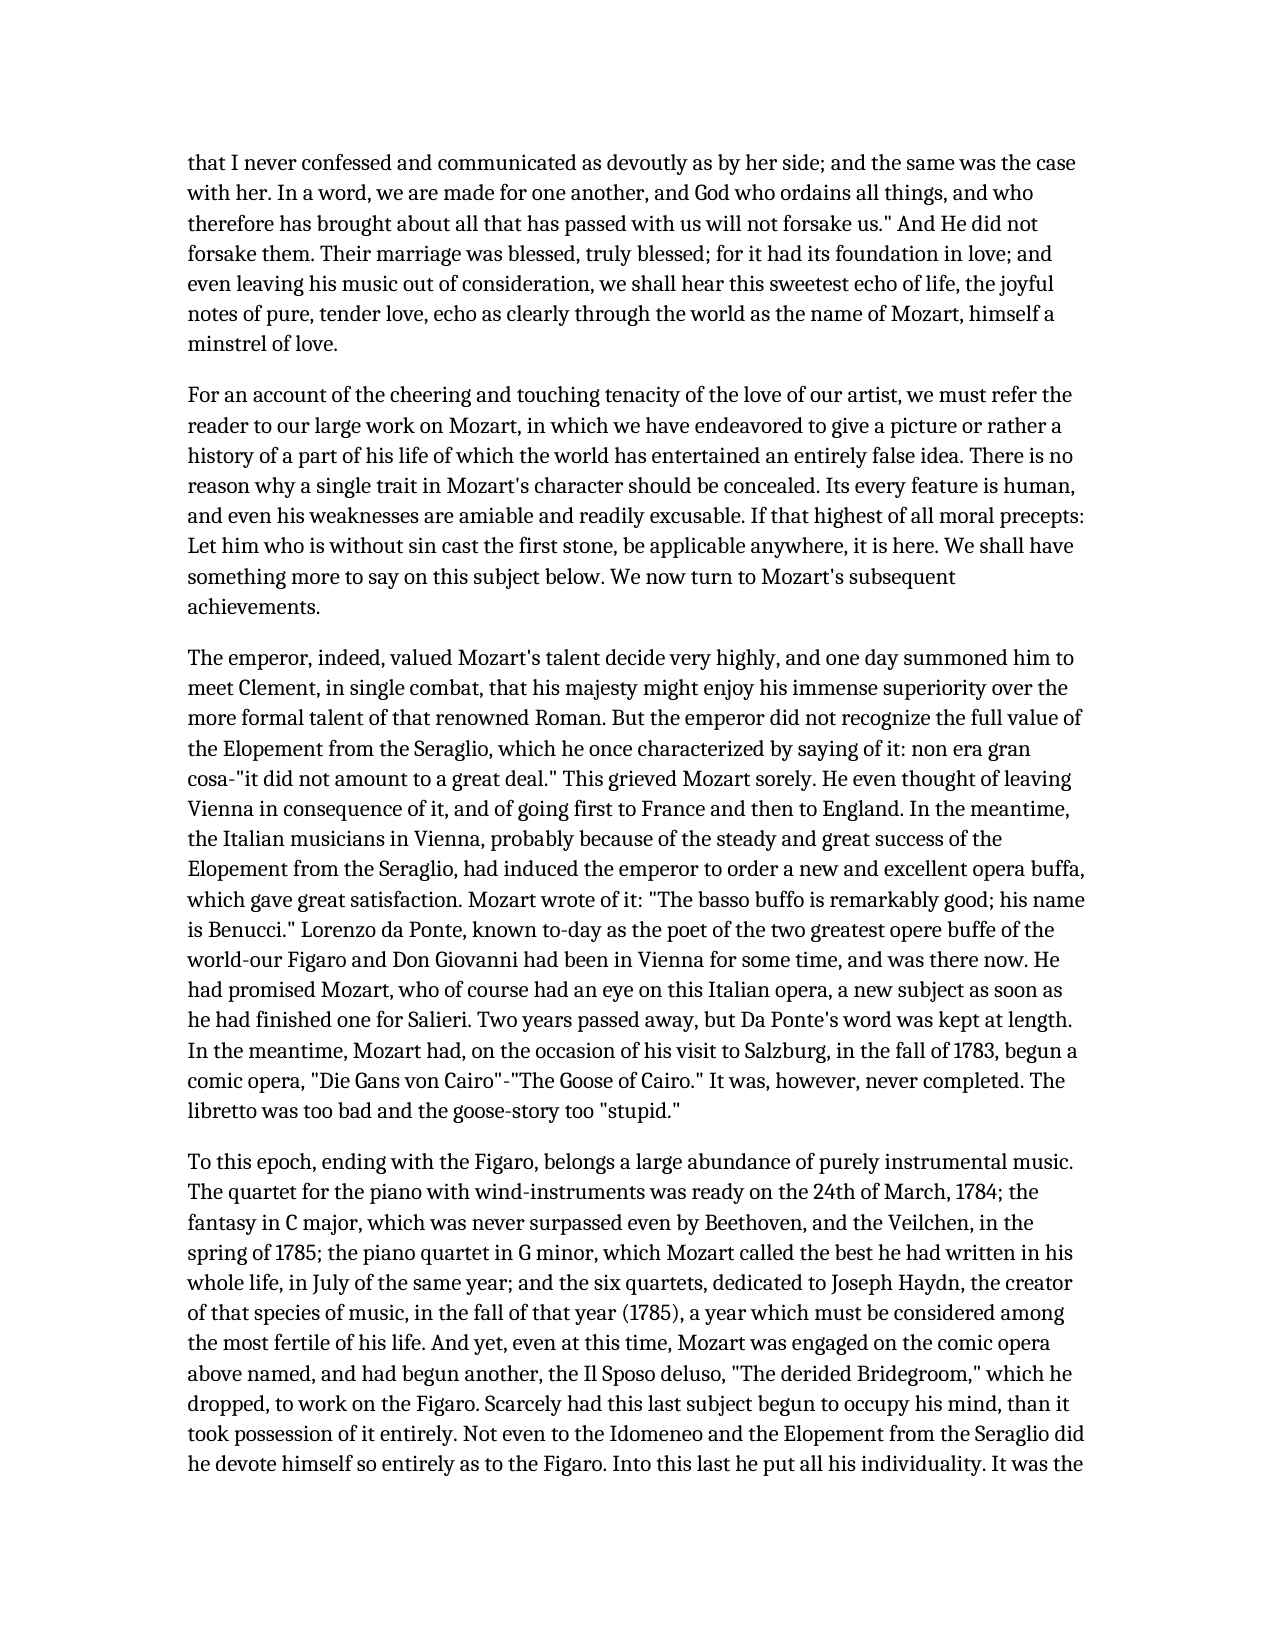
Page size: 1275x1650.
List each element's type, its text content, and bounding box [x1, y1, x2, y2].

text For an account of the cheering and touching tenacity of the love of our artist, we must refer the reader to our large work on Mozart, in which we have endeavored to give a picture or rather a history of a part of his life of which the world has entertained an entirely false idea. There is no reason why a single trait in Mozart's character should be concealed. Its every feature is human, and even his weaknesses are amiable and readily excusable. If that highest of all moral precepts: Let him who is without sin cast the first stone, be applicable anywhere, it is here. We shall have something more to say on this subject below. We now turn to Mozart's subsequent achievements. [187, 382, 1087, 620]
text The emperor, indeed, valued Mozart's talent decide very highly, and one day summoned him to meet Clement, in single combat, that his majesty might enjoy his immense superiority over the more formal talent of that renowned Roman. But the emperor did not recognize the full value of the Elopement from the Seraglio, which he once characterized by saying of it: non era gran cosa-"it did not amount to a great deal." This grieved Mozart sorely. He even thought of leaving Vienna in consequence of it, and of going first to France and then to England. In the meantime, the Italian musicians in Vienna, probably because of the steady and great success of the Elopement from the Seraglio, had induced the emperor to order a new and excellent opera buffa, which gave great satisfaction. Mozart wrote of it: "The basso buffo is remarkably good; his name is Benucci." Lorenzo da Ponte, known to-day as the poet of the two greatest opere buffe of the world-our Figaro and Don Giovanni had been in Vienna for some time, and was there now. He had promised Mozart, who of course had an eye on this Italian opera, a new subject as soon as he had finished one for Salieri. Two years passed away, but Da Ponte's word was kept at length. In the meantime, Mozart had, on the occasion of his visit to Salzburg, in the fall of 1783, begun a comic opera, "Die Gans von Cairo"-"The Goose of Cairo." It was, however, never completed. The libretto was too bad and the goose-story too "stupid." [187, 645, 1087, 1124]
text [187, 150, 1087, 358]
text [187, 1149, 1087, 1477]
